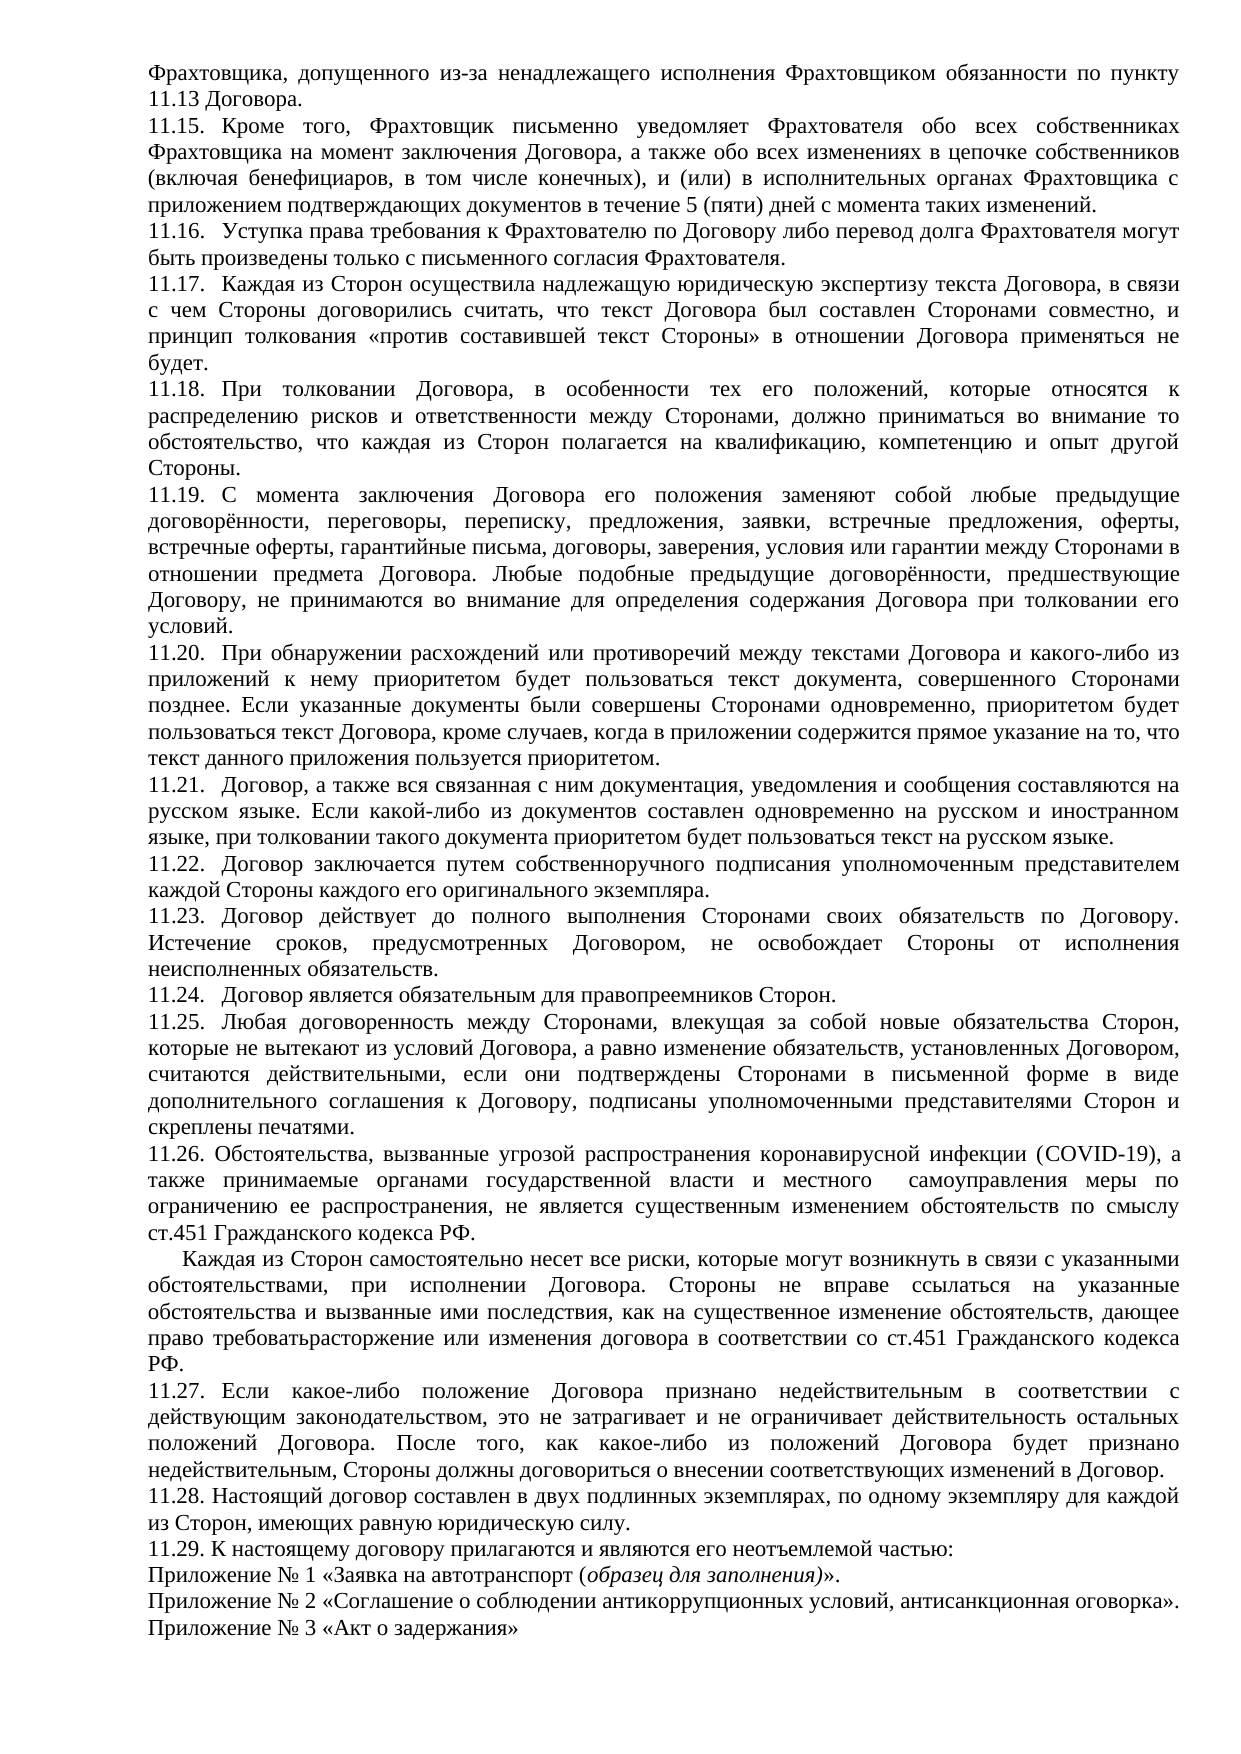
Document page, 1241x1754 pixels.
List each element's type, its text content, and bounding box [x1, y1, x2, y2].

list 11.16. Уступка права требования к Фрахтователю по Договору либо перевод долга Фрахтователя могут быть произведены только с письменного согласия Фрахтователя. [148, 217, 1181, 270]
list 11.18. При толковании Договора, в особенности тех его положений, которые относятся к распределению рисков и ответственности между Сторонами, должно приниматься во внимание то обстоятельство, что каждая из Сторон полагается на квалификацию, компетенцию и опыт другой Стороны. [148, 375, 1181, 481]
text 11.29. К настоящему договору прилагаются и являются его неотъемлемой частью: [148, 1535, 1181, 1561]
list 11.24. Договор является обязательным для правопреемников Сторон. [148, 981, 1181, 1008]
text Приложение № 1 «Заявка на автотранспорт (образец для заполнения)». [148, 1561, 1181, 1588]
list 11.17. Каждая из Сторон осуществила надлежащую юридическую экспертизу текста Договора, в связи с чем Стороны договорились считать, что текст Договора был составлен Сторонами совместно, и принцип толкования «против составившей текст Стороны» в отношении Договора применяться не будет. [148, 270, 1181, 375]
list 11.21. Договор, а также вся связанная с ним документация, уведомления и сообщения составляются на русском языке. Если какой-либо из документов составлен одновременно на русском и иностранном языке, при толковании такого документа приоритетом будет пользоваться текст на русском языке. [148, 771, 1181, 850]
list 11.15. Кроме того, Фрахтовщик письменно уведомляет Фрахтователя обо всех собственниках Фрахтовщика на момент заключения Договора, а также обо всех изменениях в цепочке собственников (включая бенефициаров, в том числе конечных), и (или) в исполнительных органах Фрахтовщика с приложением подтверждающих документов в течение 5 (пяти) дней с момента таких изменений. [148, 112, 1181, 217]
text 11.28. Настоящий договор составлен в двух подлинных экземплярах, по одному экземпляру для каждой из Сторон, имеющих равную юридическую силу. [148, 1482, 1181, 1535]
text 11.26. Обстоятельства, вызванные угрозой распространения коронавирусной инфекции (COVID-19), а также принимаемые органами государственной власти и местного самоуправления меры по ограничению ее распространения, не является существенным изменением обстоятельств по смыслу ст.451 Гражданского кодекса РФ. [148, 1139, 1181, 1245]
list 11.27. Если какое-либо положение Договора признано недействительным в соответствии с действующим законодательством, это не затрагивает и не ограничивает действительность остальных положений Договора. После того, как какое-либо из положений Договора будет признано недействительным, Стороны должны договориться о внесении соответствующих изменений в Договор. [148, 1377, 1181, 1482]
text Приложение № 3 «Акт о задержания» [148, 1614, 1181, 1640]
list Приложение № 2 «Соглашение о соблюдении антикоррупционных условий, антисанкционная оговорка». [148, 1588, 1181, 1614]
list 11.22. Договор заключается путем собственноручного подписания уполномоченным представителем каждой Стороны каждого его оригинального экземпляра. [148, 850, 1181, 902]
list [148, 59, 1181, 112]
list 11.19. С момента заключения Договора его положения заменяют собой любые предыдущие договорённости, переговоры, переписку, предложения, заявки, встречные предложения, оферты, встречные оферты, гарантийные письма, договоры, заверения, условия или гарантии между Сторонами в отношении предмета Договора. Любые подобные предыдущие договорённости, предшествующие Договору, не принимаются во внимание для определения содержания Договора при толковании его условий. [148, 481, 1181, 639]
list 11.23. Договор действует до полного выполнения Сторонами своих обязательств по Договору. Истечение сроков, предусмотренных Договором, не освобождает Стороны от исполнения неисполненных обязательств. [148, 902, 1181, 981]
text Каждая из Сторон самостоятельно несет все риски, которые могут возникнуть в связи с указанными обстоятельствами, при исполнении Договора. Стороны не вправе ссылаться на указанные обстоятельства и вызванные ими последствия, как на существенное изменение обстоятельств, дающее право требоватьрасторжение или изменения договора в соответствии со ст.451 Гражданского кодекса РФ. [148, 1245, 1181, 1377]
list 11.25. Любая договоренность между Сторонами, влекущая за собой новые обязательства Сторон, которые не вытекают из условий Договора, а равно изменение обязательств, установленных Договором, считаются действительными, если они подтверждены Сторонами в письменной форме в виде дополнительного соглашения к Договору, подписаны уполномоченными представителями Сторон и скреплены печатями. [148, 1008, 1181, 1139]
list 11.20. При обнаружении расхождений или противоречий между текстами Договора и какого-либо из приложений к нему приоритетом будет пользоваться текст документа, совершенного Сторонами позднее. Если указанные документы были совершены Сторонами одновременно, приоритетом будет пользоваться текст Договора, кроме случаев, когда в приложении содержится прямое указание на то, что текст данного приложения пользуется приоритетом. [148, 639, 1181, 771]
